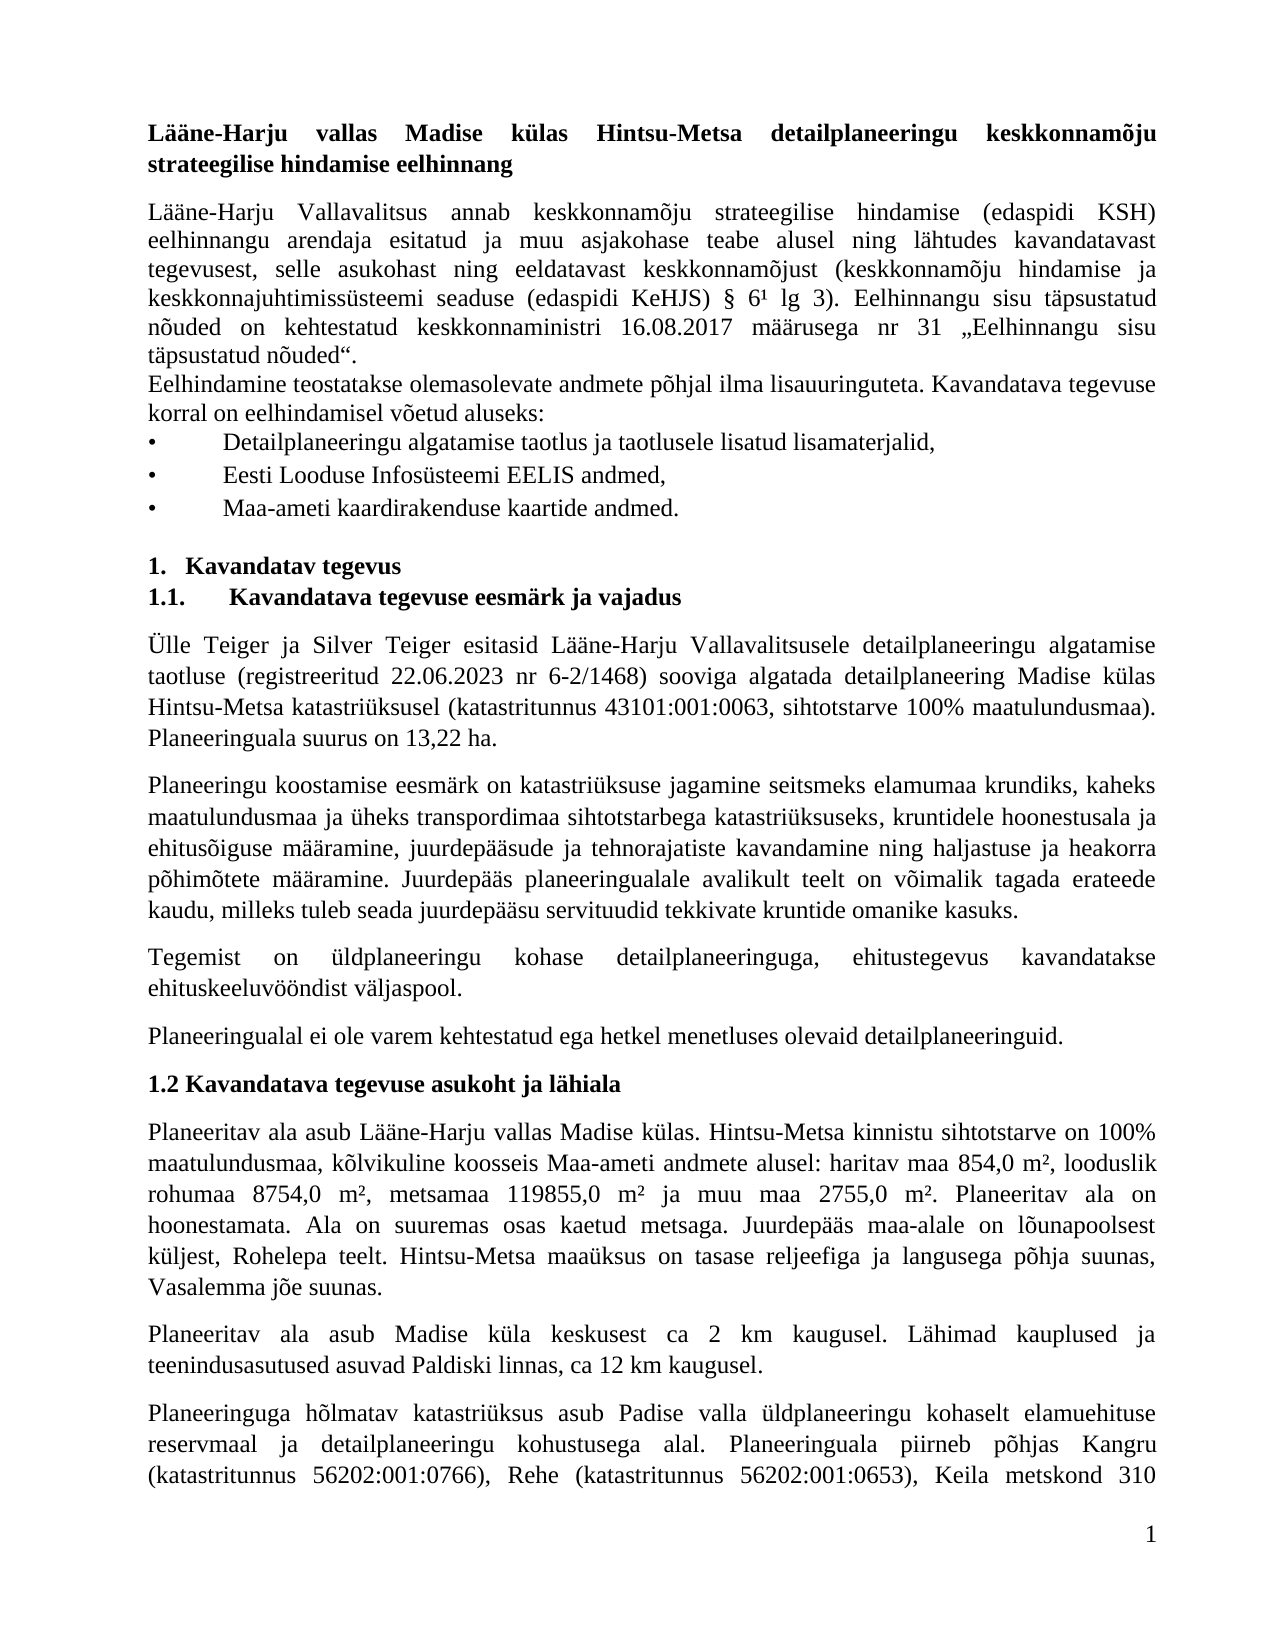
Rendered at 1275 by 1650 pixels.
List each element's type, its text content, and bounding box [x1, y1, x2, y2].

list Maa-ameti kaardirakenduse kaartide andmed. [148, 493, 1157, 522]
text Planeeringualal ei ole varem kehtestatud ega hetkel menetluses olevaid detailplaneeringuid. [148, 1021, 1157, 1050]
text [148, 1398, 1157, 1489]
text Planeeritav ala asub Lääne-Harju vallas Madise külas. Hintsu-Metsa kinnistu sihtotstarve on 100% maatulundusmaa, kõlvikuline koosseis Maa-ameti andmete alusel: haritav maa 854,0 m², looduslik rohumaa 8754,0 m², metsamaa 119855,0 m² ja muu maa 2755,0 m². Planeeritav ala on hoonestamata. Ala on suuremas osas kaetud metsaga. Juurdepääs maa-alale on lõunapoolsest küljest, Rohelepa teelt. Hintsu-Metsa maaüksus on tasase reljeefiga ja langusega põhja suunas, Vasalemma jõe suunas. [148, 1117, 1157, 1301]
text Ülle Teiger ja Silver Teiger esitasid Lääne-Harju Vallavalitsusele detailplaneeringu algatamise taotluse (registreeritud 22.06.2023 nr 6-2/1468) sooviga algatada detailplaneering Madise külas Hintsu-Metsa katastriüksusel (katastritunnus 43101:001:0063, sihtotstarve 100% maatulundusmaa). Planeeringuala suurus on 13,22 ha. [148, 630, 1157, 752]
text Planeeritav ala asub Madise küla keskusest ca 2 km kaugusel. Lähimad kauplused ja teenindusasutused asuvad Paldiski linnas, ca 12 km kaugusel. [148, 1319, 1157, 1379]
text Tegemist on üldplaneeringu kohase detailplaneeringuga, ehitustegevus kavandatakse ehituskeeluvööndist väljaspool. [148, 942, 1157, 1002]
list Detailplaneeringu algatamise taotlus ja taotlusele lisatud lisamaterjalid, [148, 427, 1157, 456]
text Eelhindamine teostatakse olemasolevate andmete põhjal ilma lisauuringuteta. Kavandatava tegevuse korral on eelhindamisel võetud aluseks: [148, 369, 1157, 427]
list Kavandatava tegevuse asukoht ja lähiala [148, 1069, 1157, 1098]
list Eesti Looduse Infosüsteemi EELIS andmed, [148, 460, 1157, 489]
list Kavandatav tegevus [148, 551, 1157, 580]
text Lääne-Harju Vallavalitsus annab keskkonnamõju strateegilise hindamise (edaspidi KSH) eelhinnangu arendaja esitatud ja muu asjakohase teabe alusel ning lähtudes kavandatavast tegevusest, selle asukohast ning eeldatavast keskkonnamõjust (keskkonnamõju hindamise ja keskkonnajuhtimissüsteemi seaduse (edaspidi KeHJS) § 6¹ lg 3). Eelhinnangu sisu täpsustatud nõuded on kehtestatud keskkonnaministri 16.08.2017 määrusega nr 31 „Eelhinnangu sisu täpsustatud nõuded“. [148, 197, 1157, 369]
list Kavandatava tegevuse eesmärk ja vajadus [148, 582, 1157, 611]
text Planeeringu koostamise eesmärk on katastriüksuse jagamine seitsmeks elamumaa krundiks, kaheks maatulundusmaa ja üheks transpordimaa sihtotstarbega katastriüksuseks, kruntidele hoonestusala ja ehitusõiguse määramine, juurdepääsude ja tehnorajatiste kavandamine ning haljastuse ja heakorra põhimõtete määramine. Juurdepääs planeeringualale avalikult teelt on võimalik tagada erateede kaudu, milleks tuleb seada juurdepääsu servituudid tekkivate kruntide omanike kasuks. [148, 771, 1157, 923]
text Lääne-Harju vallas Madise külas Hintsu-Metsa detailplaneeringu keskkonnamõju strateegilise hindamise eelhinnang [148, 118, 1157, 178]
